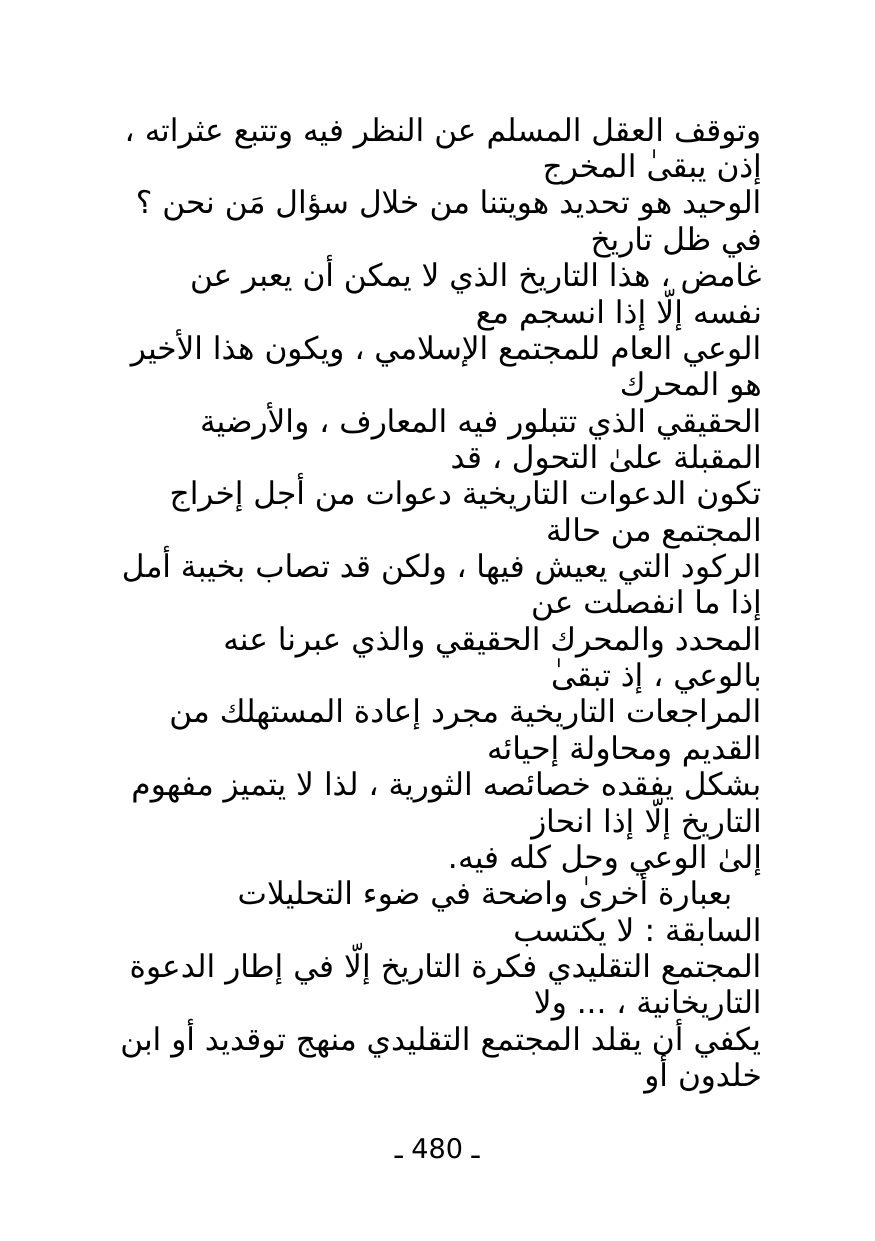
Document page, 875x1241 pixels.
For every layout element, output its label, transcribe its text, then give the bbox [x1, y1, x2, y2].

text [112, 876, 762, 1094]
text وتوقف العقل المسلم عن النظر فيه وتتبع عثراته ، إذن يبقىٰ المخرج الوحيد هو تحديد هويتنا من خلال سؤال مَن نحن ؟ في ظل تاريخ غامض ، هذا التاريخ الذي لا يمكن أن يعبر عن نفسه إلّا إذا انسجم مع الوعي العام للمجتمع الإسلامي ، ويكون هذا الأخير هو المحرك الحقيقي الذي تتبلور فيه المعارف ، والأرضية المقبلة علىٰ التحول ، قد تكون الدعوات التاريخية دعوات من أجل إخراج المجتمع من حالة الركود التي يعيش فيها ، ولكن قد تصاب بخيبة أمل إذا ما انفصلت عن المحدد والمحرك الحقيقي والذي عبرنا عنه بالوعي ، إذ تبقىٰ المراجعات التاريخية مجرد إعادة المستهلك من القديم ومحاولة إحيائه بشكل يفقده خصائصه الثورية ، لذا لا يتميز مفهوم التاريخ إلّا إذا انحاز إلىٰ الوعي وحل كله فيه. [112, 112, 762, 876]
